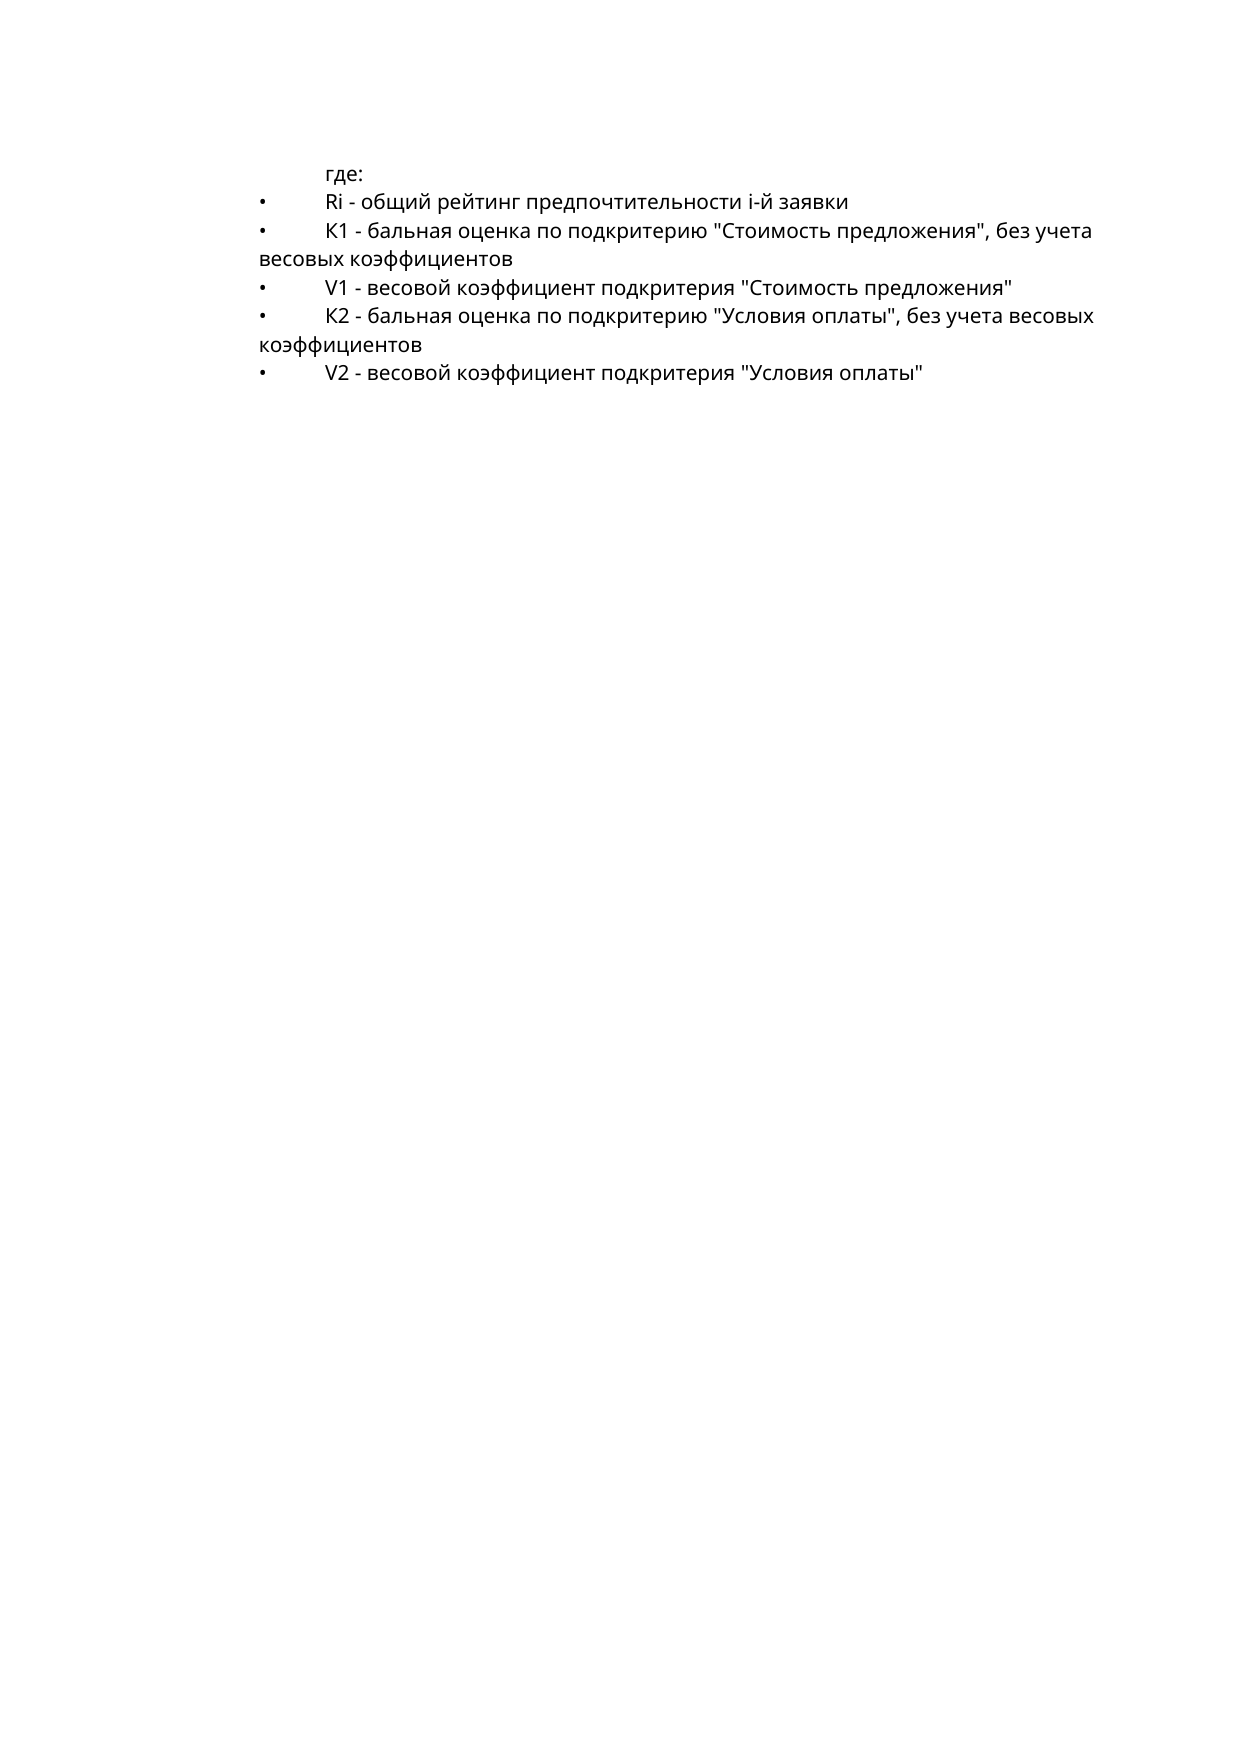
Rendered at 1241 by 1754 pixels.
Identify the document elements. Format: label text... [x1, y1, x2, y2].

text • V1 - весовой коэффициент подкритерия "Стоимость предложения" [258, 273, 1135, 301]
text • К2 - бальная оценка по подкритерию "Условия оплаты", без учета весовых коэффициентов [258, 301, 1135, 358]
text • К1 - бальная оценка по подкритерию "Стоимость предложения", без учета весовых коэффициентов [258, 216, 1135, 273]
text • V2 - весовой коэффициент подкритерия "Условия оплаты" [258, 358, 1135, 387]
text • Ri - общий рейтинг предпочтительности i-й заявки [258, 187, 1135, 216]
text где: [258, 159, 1135, 187]
